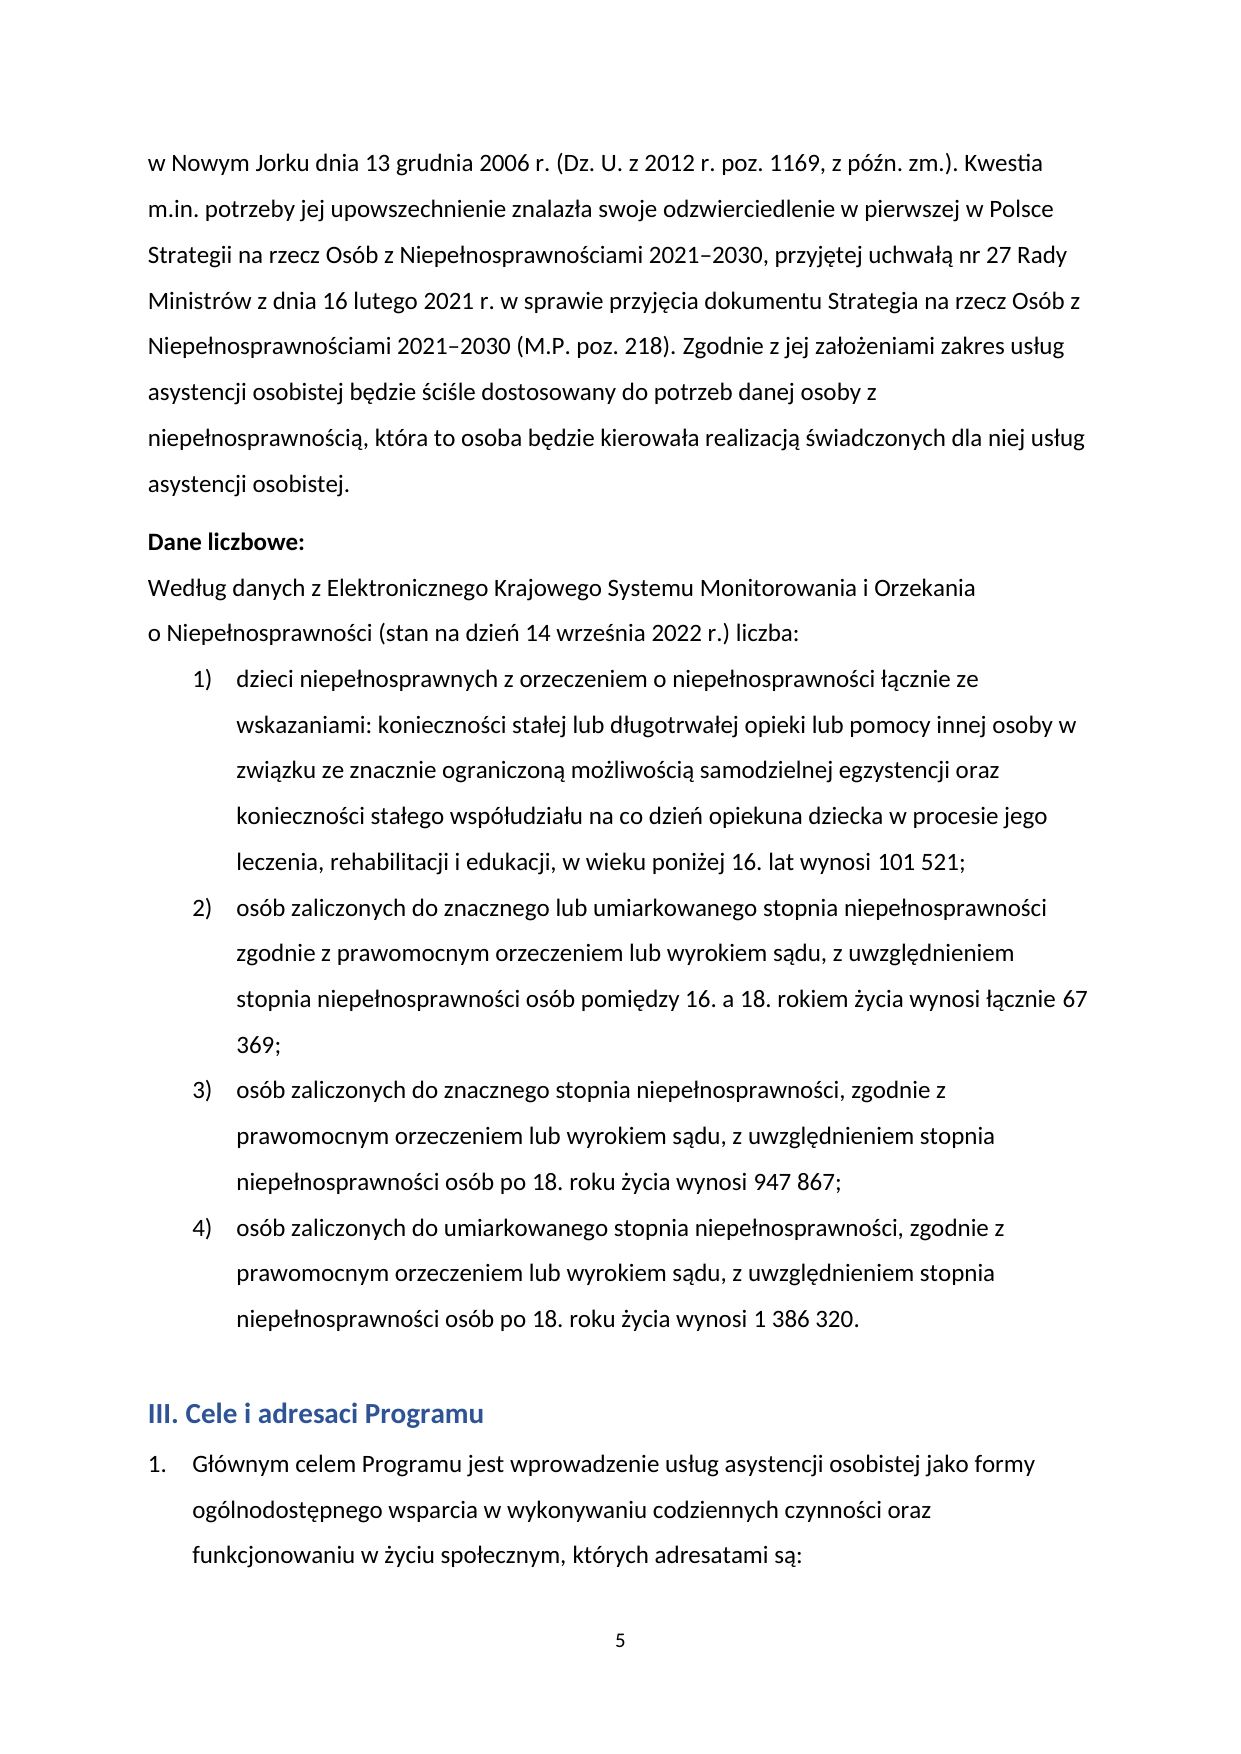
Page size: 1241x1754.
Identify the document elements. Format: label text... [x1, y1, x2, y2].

text 4) osób zaliczonych do umiarkowanego stopnia niepełnosprawności, zgodnie z prawomocnym orzeczeniem lub wyrokiem sądu, z uwzględnieniem stopnia niepełnosprawności osób po 18. roku życia wynosi 1 386 320. [192, 1212, 1093, 1334]
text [148, 148, 1093, 498]
text Dane liczbowe: [148, 526, 1093, 556]
text Według danych z Elektronicznego Krajowego Systemu Monitorowania i Orzekania o Niepełnosprawności (stan na dzień 14 września 2022 r.) liczba: [148, 572, 1093, 648]
text 1) dzieci niepełnosprawnych z orzeczeniem o niepełnosprawności łącznie ze wskazaniami: konieczności stałej lub długotrwałej opieki lub pomocy innej osoby w związku ze znacznie ograniczoną możliwością samodzielnej egzystencji oraz konieczności stałego współudziału na co dzień opiekuna dziecka w procesie jego leczenia, rehabilitacji i edukacji, w wieku poniżej 16. lat wynosi 101 521; [192, 663, 1093, 877]
text 3) osób zaliczonych do znacznego stopnia niepełnosprawności, zgodnie z prawomocnym orzeczeniem lub wyrokiem sądu, z uwzględnieniem stopnia niepełnosprawności osób po 18. roku życia wynosi 947 867; [192, 1075, 1093, 1197]
subtitle III. Cele i adresaci Programu [148, 1395, 1093, 1430]
text 1. Głównym celem Programu jest wprowadzenie usług asystencji osobistej jako formy ogólnodostępnego wsparcia w wykonywaniu codziennych czynności oraz funkcjonowaniu w życiu społecznym, których adresatami są: [148, 1448, 1093, 1570]
text 2) osób zaliczonych do znacznego lub umiarkowanego stopnia niepełnosprawności zgodnie z prawomocnym orzeczeniem lub wyrokiem sądu, z uwzględnieniem stopnia niepełnosprawności osób pomiędzy 16. a 18. rokiem życia wynosi łącznie 67 369; [192, 892, 1093, 1059]
